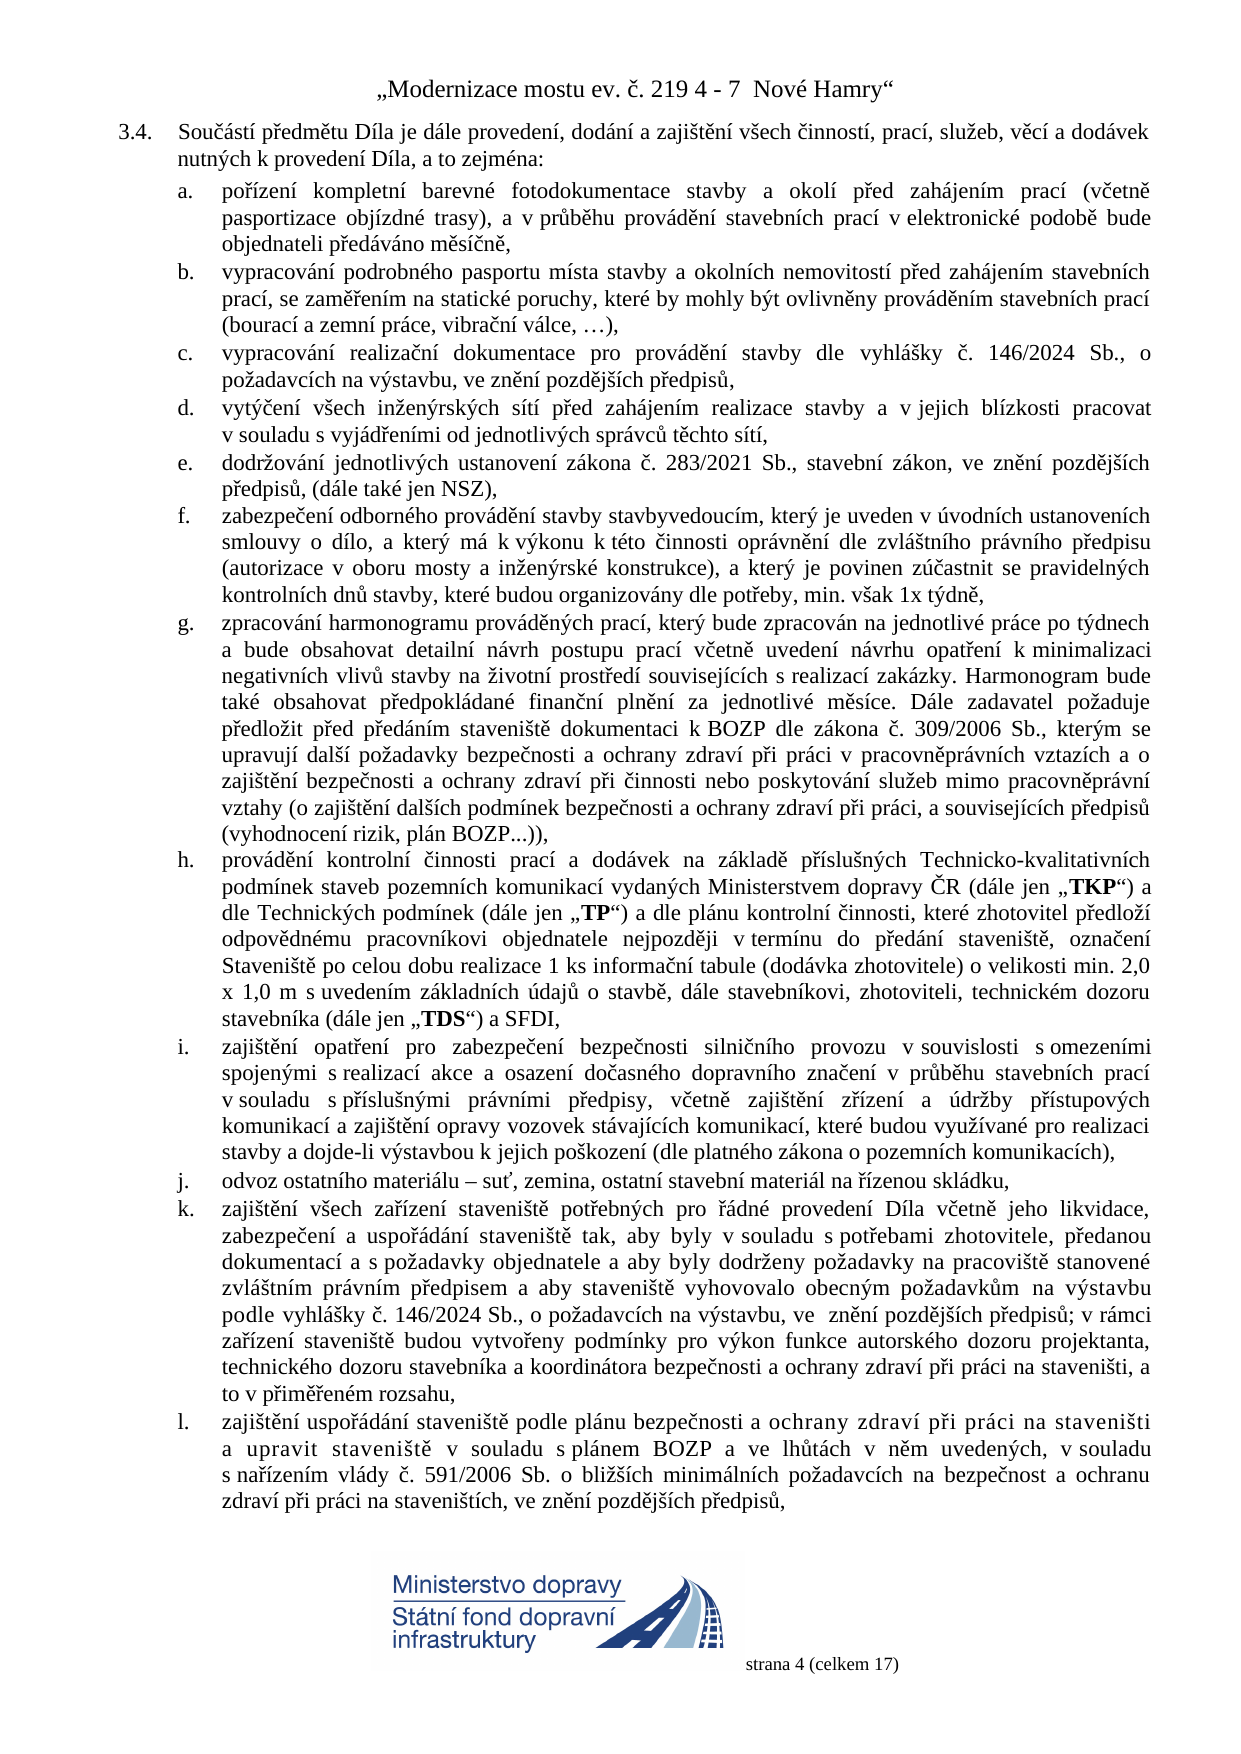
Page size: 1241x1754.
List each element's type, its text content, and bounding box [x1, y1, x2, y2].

list zajištění všech zařízení staveniště potřebných pro řádné provedení Díla včetně jeho likvidace, zabezpečení a uspořádání staveniště tak, aby byly v souladu s potřebami zhotovitele, předanou dokumentací a s požadavky objednatele a aby byly dodrženy požadavky na pracoviště stanovené zvláštním právním předpisem a aby staveniště vyhovovalo obecným požadavkům na výstavbu podle vyhlášky č. 146/2024 Sb., o požadavcích na výstavbu, ve znění pozdějších předpisů; v rámci zařízení staveniště budou vytvořeny podmínky pro výkon funkce autorského dozoru projektanta, technického dozoru stavebníka a koordinátora bezpečnosti a ochrany zdraví při práci na staveništi, a to v přiměřeném rozsahu, [177, 1195, 1152, 1406]
list pořízení kompletní barevné fotodokumentace stavby a okolí před zahájením prací (včetně pasportizace objízdné trasy), a v průběhu provádění stavebních prací v elektronické podobě bude objednateli předáváno měsíčně, [177, 177, 1152, 256]
text 3.4. Součástí předmětu Díla je dále provedení, dodání a zajištění všech činností, prací, služeb, věcí a dodávek nutných k provedení Díla, a to zejména: [118, 118, 1152, 171]
list zajištění opatření pro zabezpečení bezpečnosti silničního provozu v souvislosti s omezeními spojenými s realizací akce a osazení dočasného dopravního značení v průběhu stavebních prací v souladu s příslušnými právními předpisy, včetně zajištění zřízení a údržby přístupových komunikací a zajištění opravy vozovek stávajících komunikací, které budou využívané pro realizaci stavby a dojde-li výstavbou k jejich poškození (dle platného zákona o pozemních komunikacích), [177, 1033, 1152, 1165]
list vypracování realizační dokumentace pro provádění stavby dle vyhlášky č. 146/2024 Sb., o požadavcích na výstavbu, ve znění pozdějších předpisů, [177, 339, 1152, 392]
list zajištění uspořádání staveniště podle plánu bezpečnosti a ochrany zdraví při práci na staveništi a upravit staveniště v souladu s plánem BOZP a ve lhůtách v něm uvedených, v souladu s nařízením vlády č. 591/2006 Sb. o bližších minimálních požadavcích na bezpečnost a ochranu zdraví při práci na staveništích, ve znění pozdějších předpisů, [177, 1408, 1152, 1514]
list provádění kontrolní činnosti prací a dodávek na základě příslušných Technicko-kvalitativních podmínek staveb pozemních komunikací vydaných Ministerstvem dopravy ČR (dále jen „TKP“) a dle Technických podmínek (dále jen „TP“) a dle plánu kontrolní činnosti, které zhotovitel předloží odpovědnému pracovníkovi objednatele nejpozději v termínu do předání staveniště, označení Staveniště po celou dobu realizace 1 ks informační tabule (dodávka zhotovitele) o velikosti min. 2,0 x 1,0 m s uvedením základních údajů o stavbě, dále stavebníkovi, zhotoviteli, technickém dozoru stavebníka (dále jen „TDS“) a SFDI, [177, 846, 1152, 1031]
list odvoz ostatního materiálu – suť, zemina, ostatní stavební materiál na řízenou skládku, [177, 1167, 1152, 1193]
list zabezpečení odborného provádění stavby stavbyvedoucím, který je uveden v úvodních ustanoveních smlouvy o dílo, a který má k výkonu k této činnosti oprávnění dle zvláštního právního předpisu (autorizace v oboru mosty a inženýrské konstrukce), a který je povinen zúčastnit se pravidelných kontrolních dnů stavby, které budou organizovány dle potřeby, min. však 1x týdně, [177, 502, 1152, 607]
list dodržování jednotlivých ustanovení zákona č. 283/2021 Sb., stavební zákon, ve znění pozdějších předpisů, (dále také jen NSZ), [177, 449, 1152, 502]
list zpracování harmonogramu prováděných prací, který bude zpracován na jednotlivé práce po týdnech a bude obsahovat detailní návrh postupu prací včetně uvedení návrhu opatření k minimalizaci negativních vlivů stavby na životní prostředí souvisejících s realizací zakázky. Harmonogram bude také obsahovat předpokládané finanční plnění za jednotlivé měsíce. Dále zadavatel požaduje předložit před předáním staveniště dokumentaci k BOZP dle zákona č. 309/2006 Sb., kterým se upravují další požadavky bezpečnosti a ochrany zdraví při práci v pracovněprávních vztazích a o zajištění bezpečnosti a ochrany zdraví při činnosti nebo poskytování služeb mimo pracovněprávní vztahy (o zajištění dalších podmínek bezpečnosti a ochrany zdraví při práci, a souvisejících předpisů (vyhodnocení rizik, plán BOZP...)), [177, 609, 1152, 846]
list vytýčení všech inženýrských sítí před zahájením realizace stavby a v jejich blízkosti pracovat v souladu s vyjádřeními od jednotlivých správců těchto sítí, [177, 394, 1152, 447]
picture [370, 1551, 746, 1671]
list vypracování podrobného pasportu místa stavby a okolních nemovitostí před zahájením stavebních prací, se zaměřením na statické poruchy, které by mohly být ovlivněny prováděním stavebních prací (bourací a zemní práce, vibrační válce, …), [177, 258, 1152, 337]
